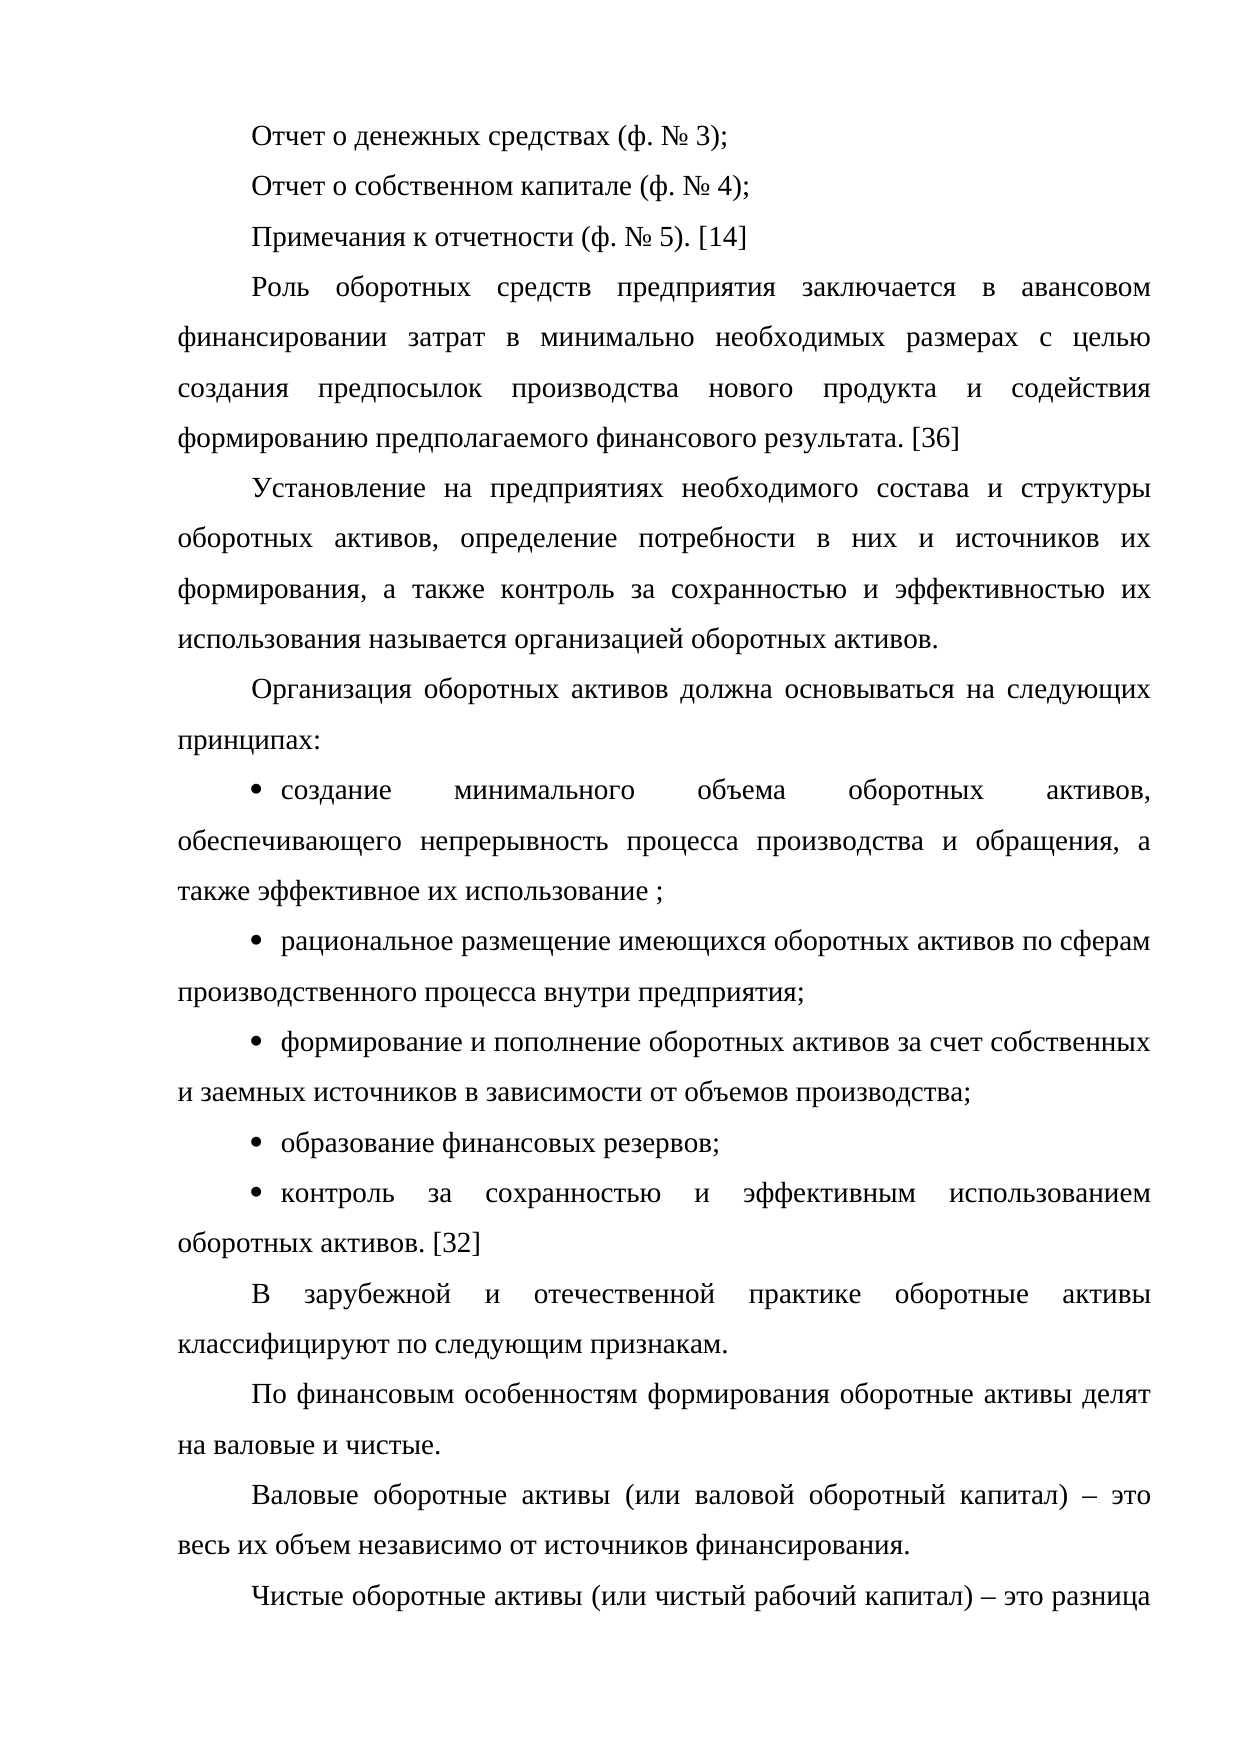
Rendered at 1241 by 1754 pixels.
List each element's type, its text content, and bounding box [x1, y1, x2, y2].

text Организация оборотных активов должна основываться на следующих принципах: [177, 672, 1152, 755]
list рациональное размещение имеющихся оборотных активов по сферам производственного процесса внутри предприятия; [177, 923, 1152, 1007]
text По финансовым особенностям формирования оборотные активы делят на валовые и чистые. [177, 1376, 1152, 1460]
text Примечания к отчетности (ф. № 5). [14] [177, 219, 1152, 252]
list образование финансовых резервов; [177, 1125, 1152, 1158]
list контроль за сохранностью и эффективным использованием оборотных активов. [32] [177, 1175, 1152, 1259]
text Установление на предприятиях необходимого состава и структуры оборотных активов, определение потребности в них и источников их формирования, а также контроль за сохранностью и эффективностью их использования называется организацией оборотных активов. [177, 470, 1152, 655]
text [177, 1578, 1152, 1611]
text Валовые оборотные активы (или валовой оборотный капитал) – это весь их объем независимо от источников финансирования. [177, 1477, 1152, 1561]
text Отчет о собственном капитале (ф. № 4); [177, 168, 1152, 202]
text Роль оборотных средств предприятия заключается в авансовом финансировании затрат в минимально необходимых размерах с целью создания предпосылок производства нового продукта и содействия формированию предполагаемого финансового результата. [36] [177, 269, 1152, 453]
list формирование и пополнение оборотных активов за счет собственных и заемных источников в зависимости от объемов производства; [177, 1024, 1152, 1108]
list создание минимального объема оборотных активов, обеспечивающего непрерывность процесса производства и обращения, а также эффективное их использование ; [177, 772, 1152, 906]
text Отчет о денежных средствах (ф. № 3); [177, 118, 1152, 152]
text В зарубежной и отечественной практике оборотные активы классифицируют по следующим признакам. [177, 1276, 1152, 1360]
